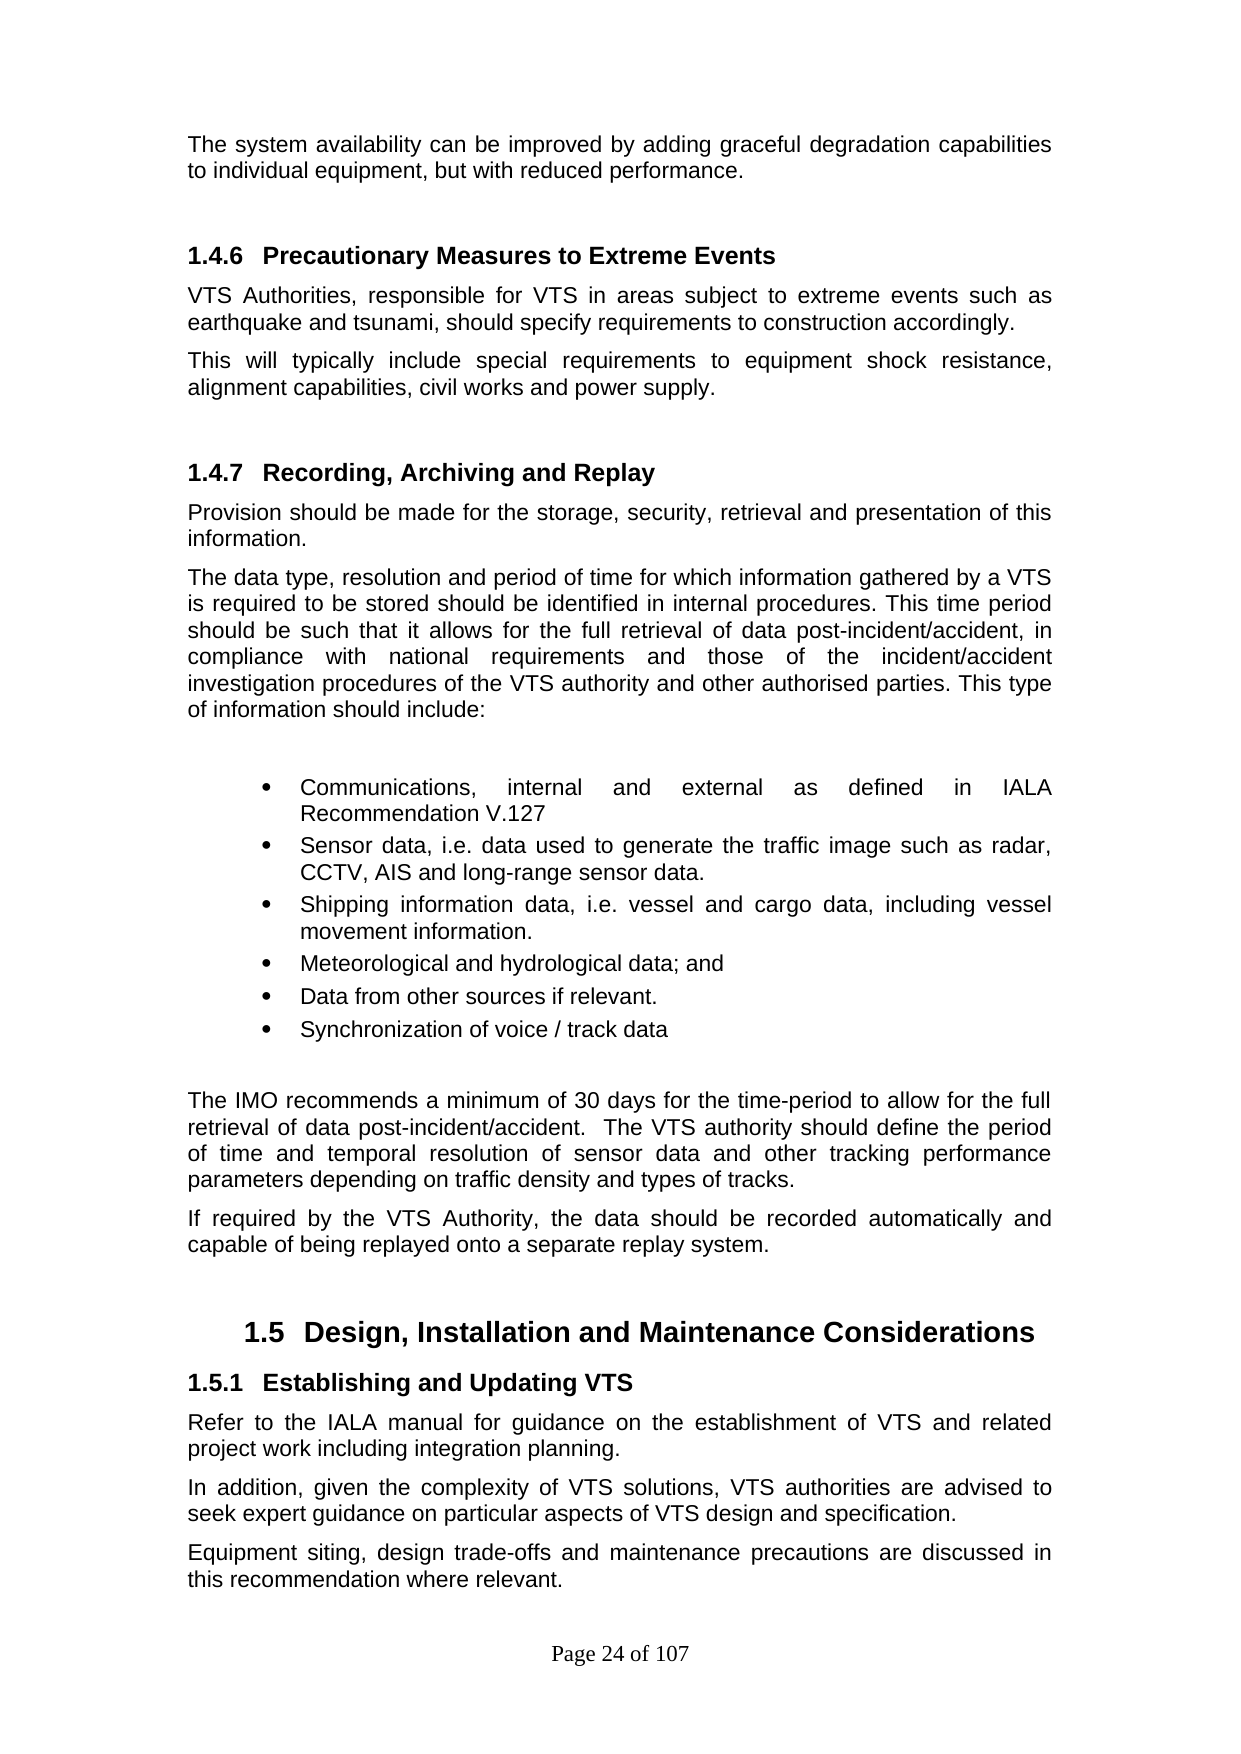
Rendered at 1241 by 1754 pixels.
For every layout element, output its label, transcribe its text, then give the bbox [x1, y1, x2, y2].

text This will typically include special requirements to equipment shock resistance, alignment capabilities, civil works and power supply. [187, 347, 1053, 400]
list Communications, internal and external as defined in IALA Recommendation V.127 [262, 773, 1053, 826]
subtitle Recording, Archiving and Replay [187, 458, 1053, 486]
list Data from other sources if relevant. [262, 983, 1053, 1009]
text In addition, given the complexity of VTS solutions, VTS authorities are advised to seek expert guidance on particular aspects of VTS design and specification. [187, 1474, 1053, 1527]
text Provision should be made for the storage, security, retrieval and presentation of this information. [187, 499, 1053, 552]
text If required by the VTS Authority, the data should be recorded automatically and capable of being replayed onto a separate replay system. [187, 1205, 1053, 1258]
subtitle Design, Installation and Maintenance Considerations [244, 1315, 1053, 1349]
list Sensor data, i.e. data used to generate the traffic image such as radar, CCTV, AIS and long-range sensor data. [262, 832, 1053, 885]
text Equipment siting, design trade-offs and maintenance precautions are discussed in this recommendation where relevant. [187, 1539, 1053, 1592]
text Refer to the IALA manual for guidance on the establishment of VTS and related project work including integration planning. [187, 1409, 1053, 1462]
text The data type, resolution and period of time for which information gathered by a VTS is required to be stored should be identified in internal procedures. This time period should be such that it allows for the full retrieval of data post-incident/accident, in compliance with national requirements and those of the incident/accident investigation procedures of the VTS authority and other authorised parties. This type of information should include: [187, 564, 1053, 722]
subtitle Establishing and Updating VTS [187, 1368, 1053, 1396]
list Shipping information data, i.e. vessel and cargo data, including vessel movement information. [262, 891, 1053, 944]
list Meteorological and hydrological data; and [262, 950, 1053, 977]
list Synchronization of voice / track data [262, 1016, 1053, 1042]
subtitle Precautionary Measures to Extreme Events [187, 241, 1053, 269]
text The IMO recommends a minimum of 30 days for the time-period to allow for the full retrieval of data post-incident/accident. The VTS authority should define the period of time and temporal resolution of sensor data and other tracking performance parameters depending on traffic density and types of tracks. [187, 1087, 1053, 1192]
text The system availability can be improved by adding graceful degradation capabilities to individual equipment, but with reduced performance. [187, 131, 1053, 183]
text VTS Authorities, responsible for VTS in areas subject to extreme events such as earthquake and tsunami, should specify requirements to construction accordingly. [187, 282, 1053, 335]
